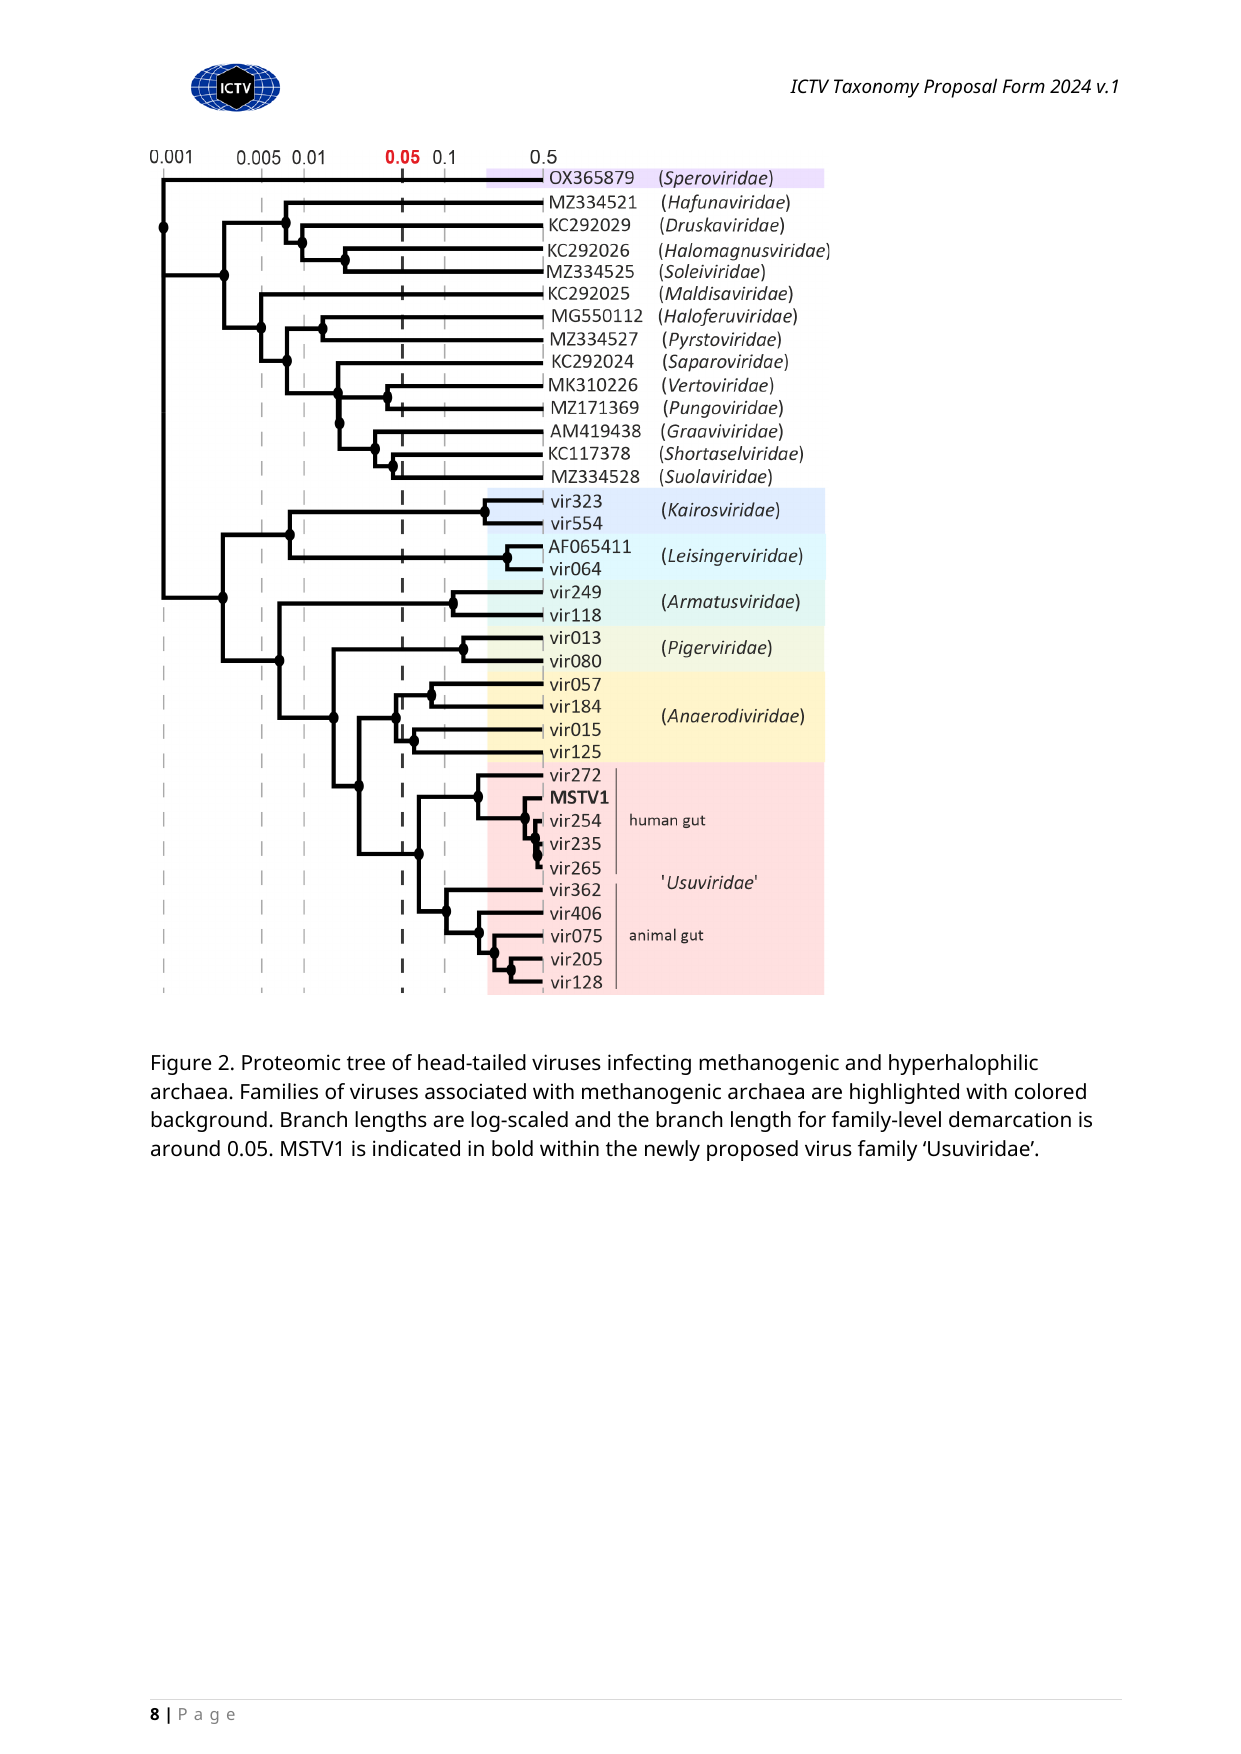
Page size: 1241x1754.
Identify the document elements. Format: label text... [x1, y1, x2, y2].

picture [150, 150, 830, 995]
text Figure 2. Proteomic tree of head-tailed viruses infecting methanogenic and hyperhalophilic archaea. Families of viruses associated with methanogenic archaea are highlighted with colored background. Branch lengths are log-scaled and the branch length for family-level demarcation is around 0.05. MSTV1 is indicated in bold within the newly proposed virus family ‘Usuviridae’. [150, 1048, 1122, 1162]
picture [190, 56, 282, 113]
